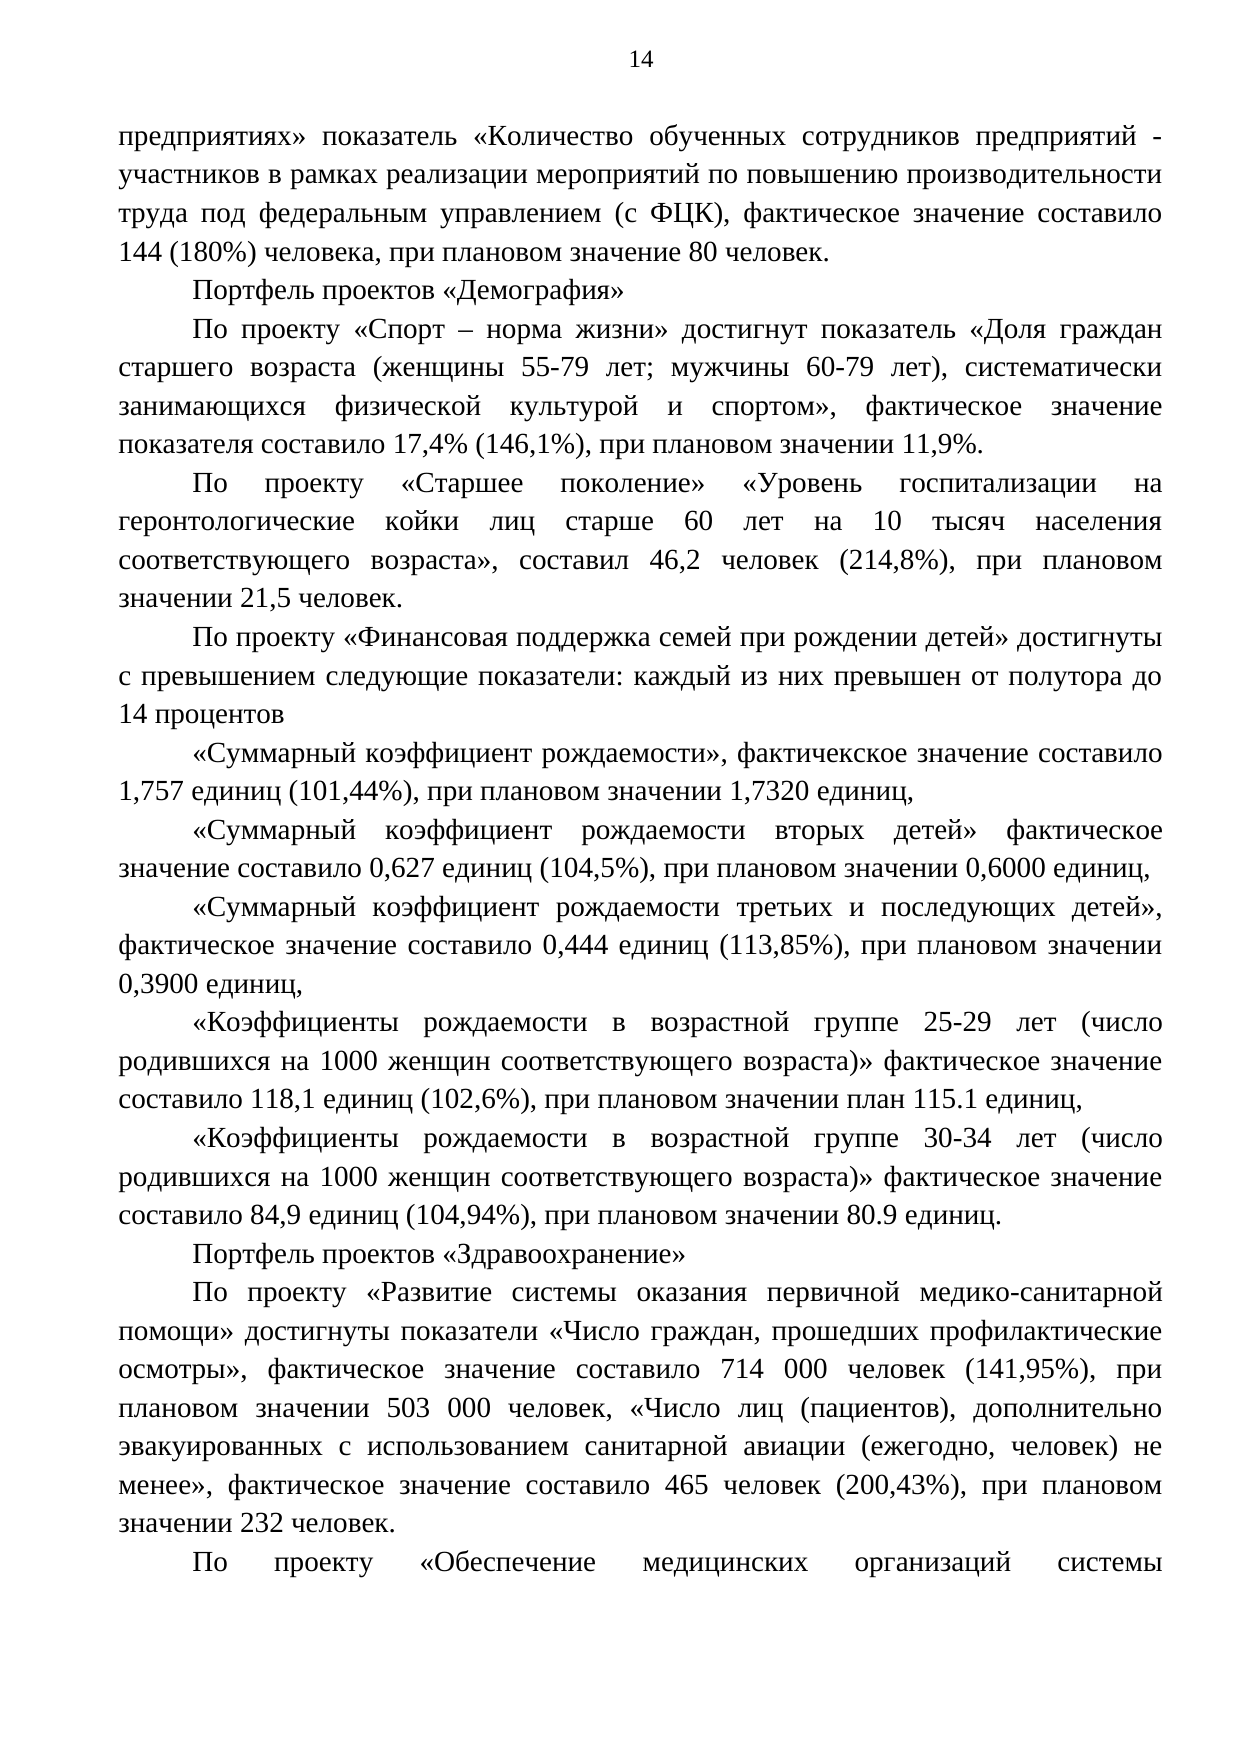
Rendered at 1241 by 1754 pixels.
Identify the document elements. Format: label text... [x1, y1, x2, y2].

text «Суммарный коэффициент рождаемости вторых детей» фактическое значение составило 0,627 единиц (104,5%), при плановом значении 0,6000 единиц, [118, 812, 1163, 884]
text «Коэффициенты рождаемости в возрастной группе 30-34 лет (число родившихся на 1000 женщин соответствующего возраста)» фактическое значение составило 84,9 единиц (104,94%), при плановом значении 80.9 единиц. [118, 1120, 1163, 1231]
text «Суммарный коэффициент рождаемости третьих и последующих детей», фактическое значение составило 0,444 единиц (113,85%), при плановом значении 0,3900 единиц, [118, 889, 1163, 999]
text «Коэффициенты рождаемости в возрастной группе 25-29 лет (число родившихся на 1000 женщин соответствующего возраста)» фактическое значение составило 118,1 единиц (102,6%), при плановом значении план 115.1 единиц, [118, 1004, 1163, 1115]
text По проекту «Спорт – норма жизни» достигнут показатель «Доля граждан старшего возраста (женщины 55-79 лет; мужчины 60-79 лет), систематически занимающихся физической культурой и спортом», фактическое значение показателя составило 17,4% (146,1%), при плановом значении 11,9%. [118, 311, 1163, 460]
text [118, 1544, 1163, 1578]
text Портфель проектов «Здравоохранение» [118, 1236, 1163, 1269]
text По проекту «Старшее поколение» «Уровень госпитализации на геронтологические койки лиц старше 60 лет на 10 тысяч населения соответствующего возраста», составил 46,2 человек (214,8%), при плановом значении 21,5 человек. [118, 465, 1163, 614]
text По проекту «Развитие системы оказания первичной медико-санитарной помощи» достигнуты показатели «Число граждан, прошедших профилактические осмотры», фактическое значение составило 714 000 человек (141,95%), при плановом значении 503 000 человек, «Число лиц (пациентов), дополнительно эвакуированных с использованием санитарной авиации (ежегодно, человек) не менее», фактическое значение составило 465 человек (200,43%), при плановом значении 232 человек. [118, 1274, 1163, 1539]
text Портфель проектов «Демография» [118, 272, 1163, 306]
text По проекту «Финансовая поддержка семей при рождении детей» достигнуты с превышением следующие показатели: каждый из них превышен от полутора до 14 процентов [118, 619, 1163, 730]
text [118, 118, 1163, 267]
text «Суммарный коэффициент рождаемости», фактичекское значение составило 1,757 единиц (101,44%), при плановом значении 1,7320 единиц, [118, 735, 1163, 807]
